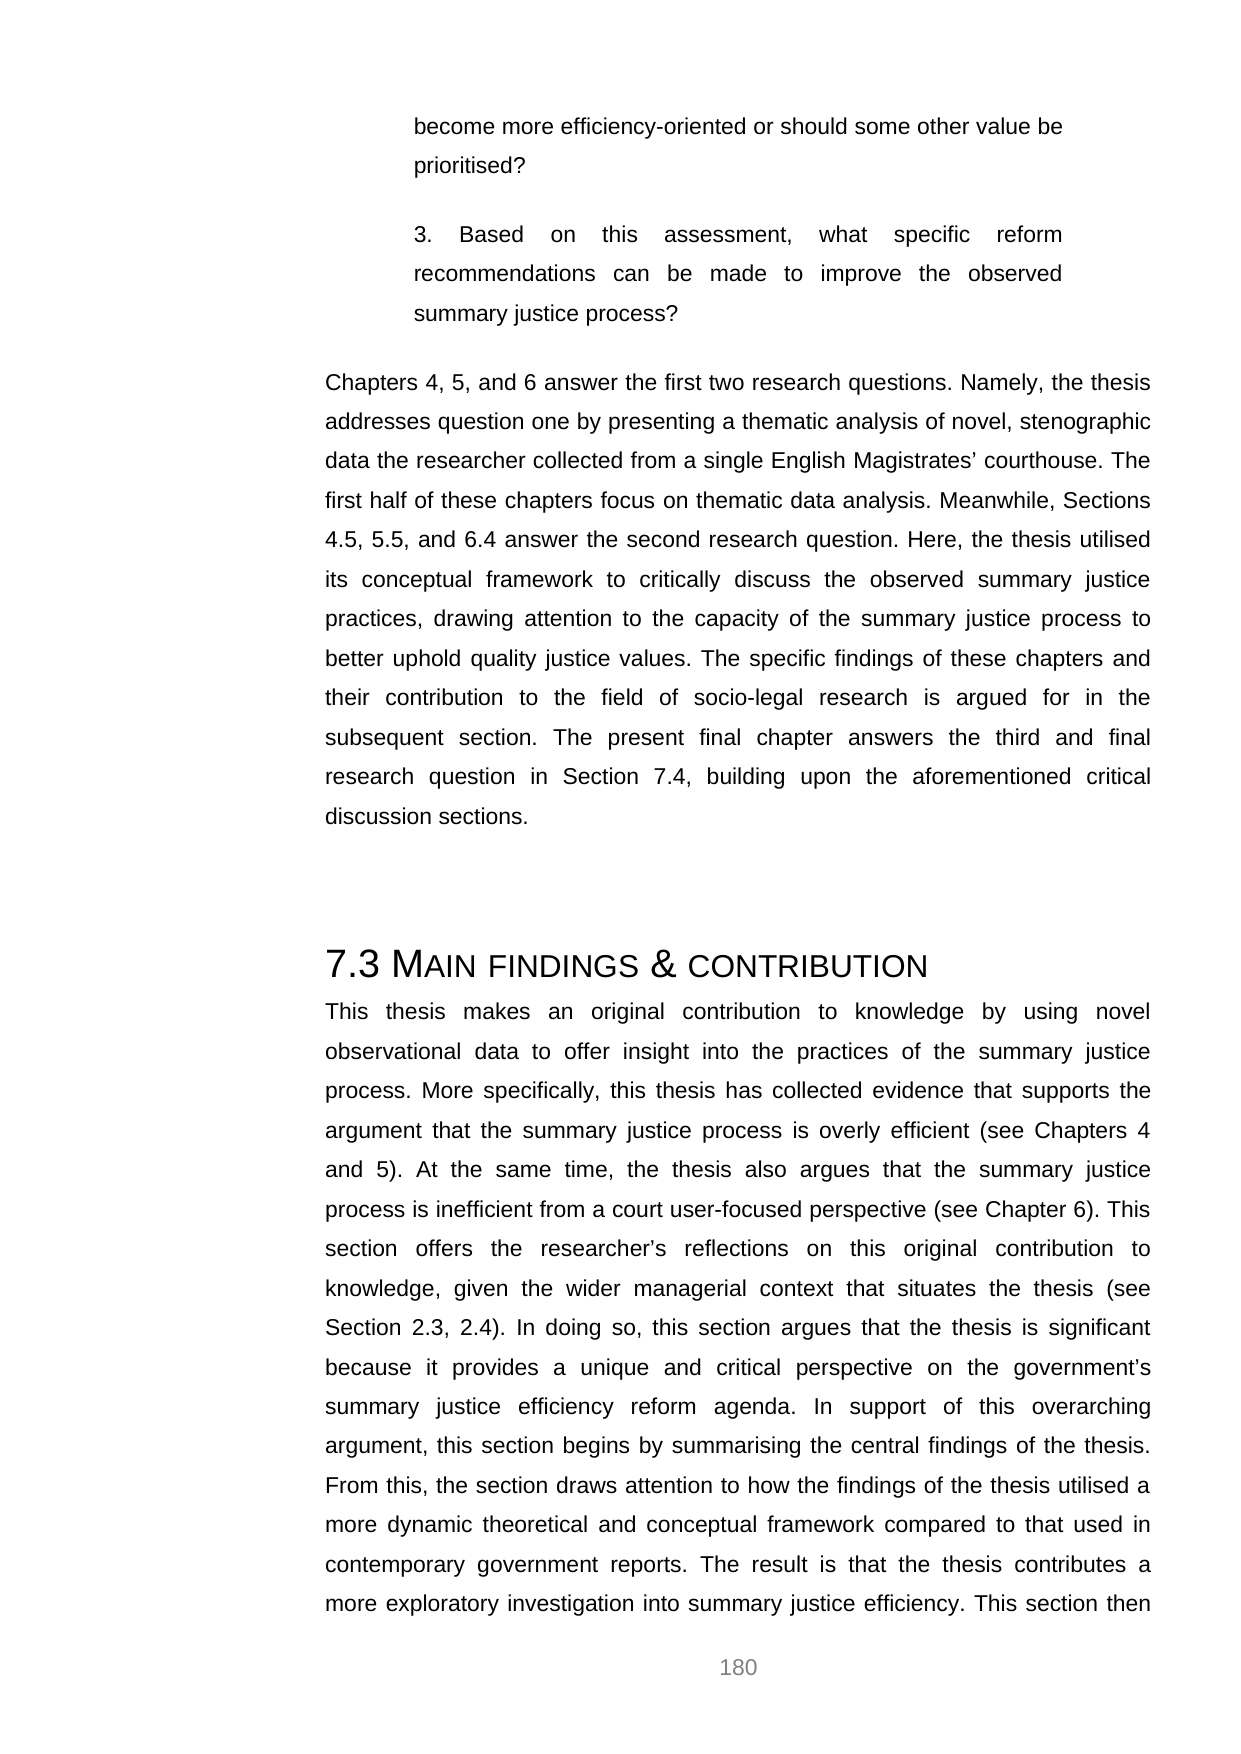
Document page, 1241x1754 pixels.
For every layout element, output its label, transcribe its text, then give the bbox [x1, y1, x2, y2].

text Chapters 4, 5, and 6 answer the first two research questions. Namely, the thesis addresses question one by presenting a thematic analysis of novel, stenographic data the researcher collected from a single English Magistrates’ courthouse. The first half of these chapters focus on thematic data analysis. Meanwhile, Sections 4.5, 5.5, and 6.4 answer the second research question. Here, the thesis utilised its conceptual framework to critically discuss the observed summary justice practices, drawing attention to the capacity of the summary justice process to better uphold quality justice values. The specific findings of these chapters and their contribution to the field of socio-legal research is argued for in the subsequent section. The present final chapter answers the third and final research question in Section 7.4, building upon the aforementioned critical discussion sections. [325, 368, 1152, 829]
subtitle 7.3 Main findings & contribution [325, 940, 1152, 986]
text 3. Based on this assessment, what specific reform recommendations can be made to improve the observed summary justice process? [413, 221, 1063, 326]
